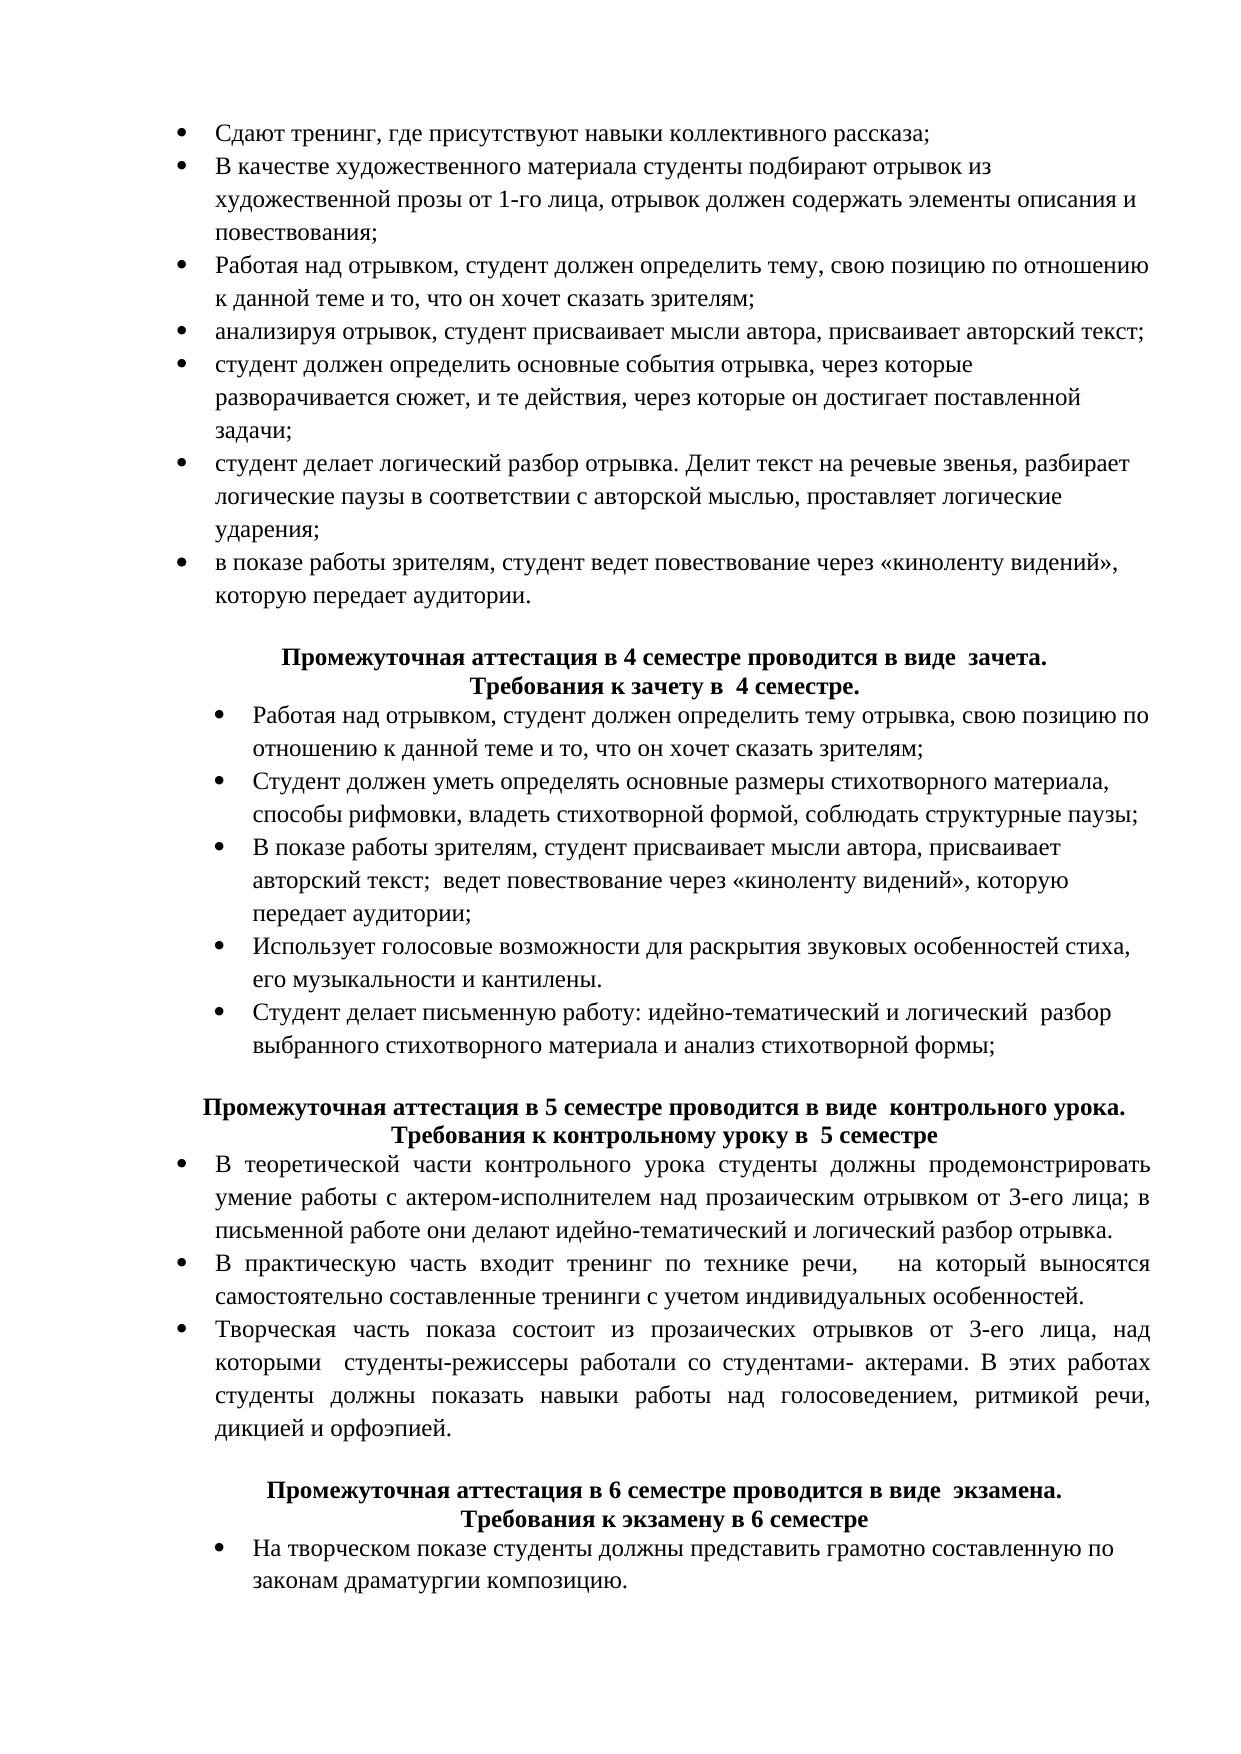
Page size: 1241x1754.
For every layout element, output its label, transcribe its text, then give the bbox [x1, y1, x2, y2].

text Требования к экзамену в 6 семестре [177, 1504, 1152, 1533]
text Промежуточная аттестация в 4 семестре проводится в виде зачета. [177, 642, 1152, 671]
list В показе работы зрителям, студент присваивает мысли автора, присваивает авторский текст; ведет повествование через «киноленту видений», которую передает аудитории; [215, 832, 1152, 927]
text Промежуточная аттестация в 5 семестре проводится в виде контрольного урока. [177, 1092, 1152, 1120]
list в показе работы зрителям, студент ведет повествование через «киноленту видений», которую передает аудитории. [177, 547, 1152, 609]
list студент делает логический разбор отрывка. Делит текст на речевые звенья, разбирает логические паузы в соответствии с авторской мыслью, проставляет логические ударения; [177, 448, 1152, 543]
list Студент должен уметь определять основные размеры стихотворного материала, способы рифмовки, владеть стихотворной формой, соблюдать структурные паузы; [215, 766, 1152, 827]
list На творческом показе студенты должны представить грамотно составленную по законам драматургии композицию. [215, 1533, 1152, 1594]
list Использует голосовые возможности для раскрытия звуковых особенностей стиха, его музыкальности и кантилены. [215, 931, 1152, 993]
text Требования к контрольному уроку в 5 семестре [177, 1120, 1152, 1149]
text Требования к зачету в 4 семестре. [177, 671, 1152, 700]
list студент должен определить основные события отрывка, через которые разворачивается сюжет, и те действия, через которые он достигает поставленной задачи; [177, 349, 1152, 444]
list анализируя отрывок, студент присваивает мысли автора, присваивает авторский текст; [177, 316, 1152, 345]
list Творческая часть показа состоит из прозаических отрывков от 3-его лица, над которыми студенты-режиссеры работали со студентами- актерами. В этих работах студенты должны показать навыки работы над голосоведением, ритмикой речи, дикцией и орфоэпией. [177, 1314, 1152, 1442]
list В теоретической части контрольного урока студенты должны продемонстрировать умение работы с актером-исполнителем над прозаическим отрывком от 3-его лица; в письменной работе они делают идейно-тематический и логический разбор отрывка. [177, 1149, 1152, 1244]
list Сдают тренинг, где присутствуют навыки коллективного рассказа; [177, 118, 1152, 147]
list Студент делает письменную работу: идейно-тематический и логический разбор выбранного стихотворного материала и анализ стихотворной формы; [215, 997, 1152, 1059]
text Промежуточная аттестация в 6 семестре проводится в виде экзамена. [177, 1475, 1152, 1504]
list Работая над отрывком, студент должен определить тему, свою позицию по отношению к данной теме и то, что он хочет сказать зрителям; [177, 250, 1152, 312]
list В практическую часть входит тренинг по технике речи, на который выносятся самостоятельно составленные тренинги с учетом индивидуальных особенностей. [177, 1248, 1152, 1310]
list Работая над отрывком, студент должен определить тему отрывка, свою позицию по отношению к данной теме и то, что он хочет сказать зрителям; [215, 700, 1152, 761]
list В качестве художественного материала студенты подбирают отрывок из художественной прозы от 1-го лица, отрывок должен содержать элементы описания и повествования; [177, 151, 1152, 246]
